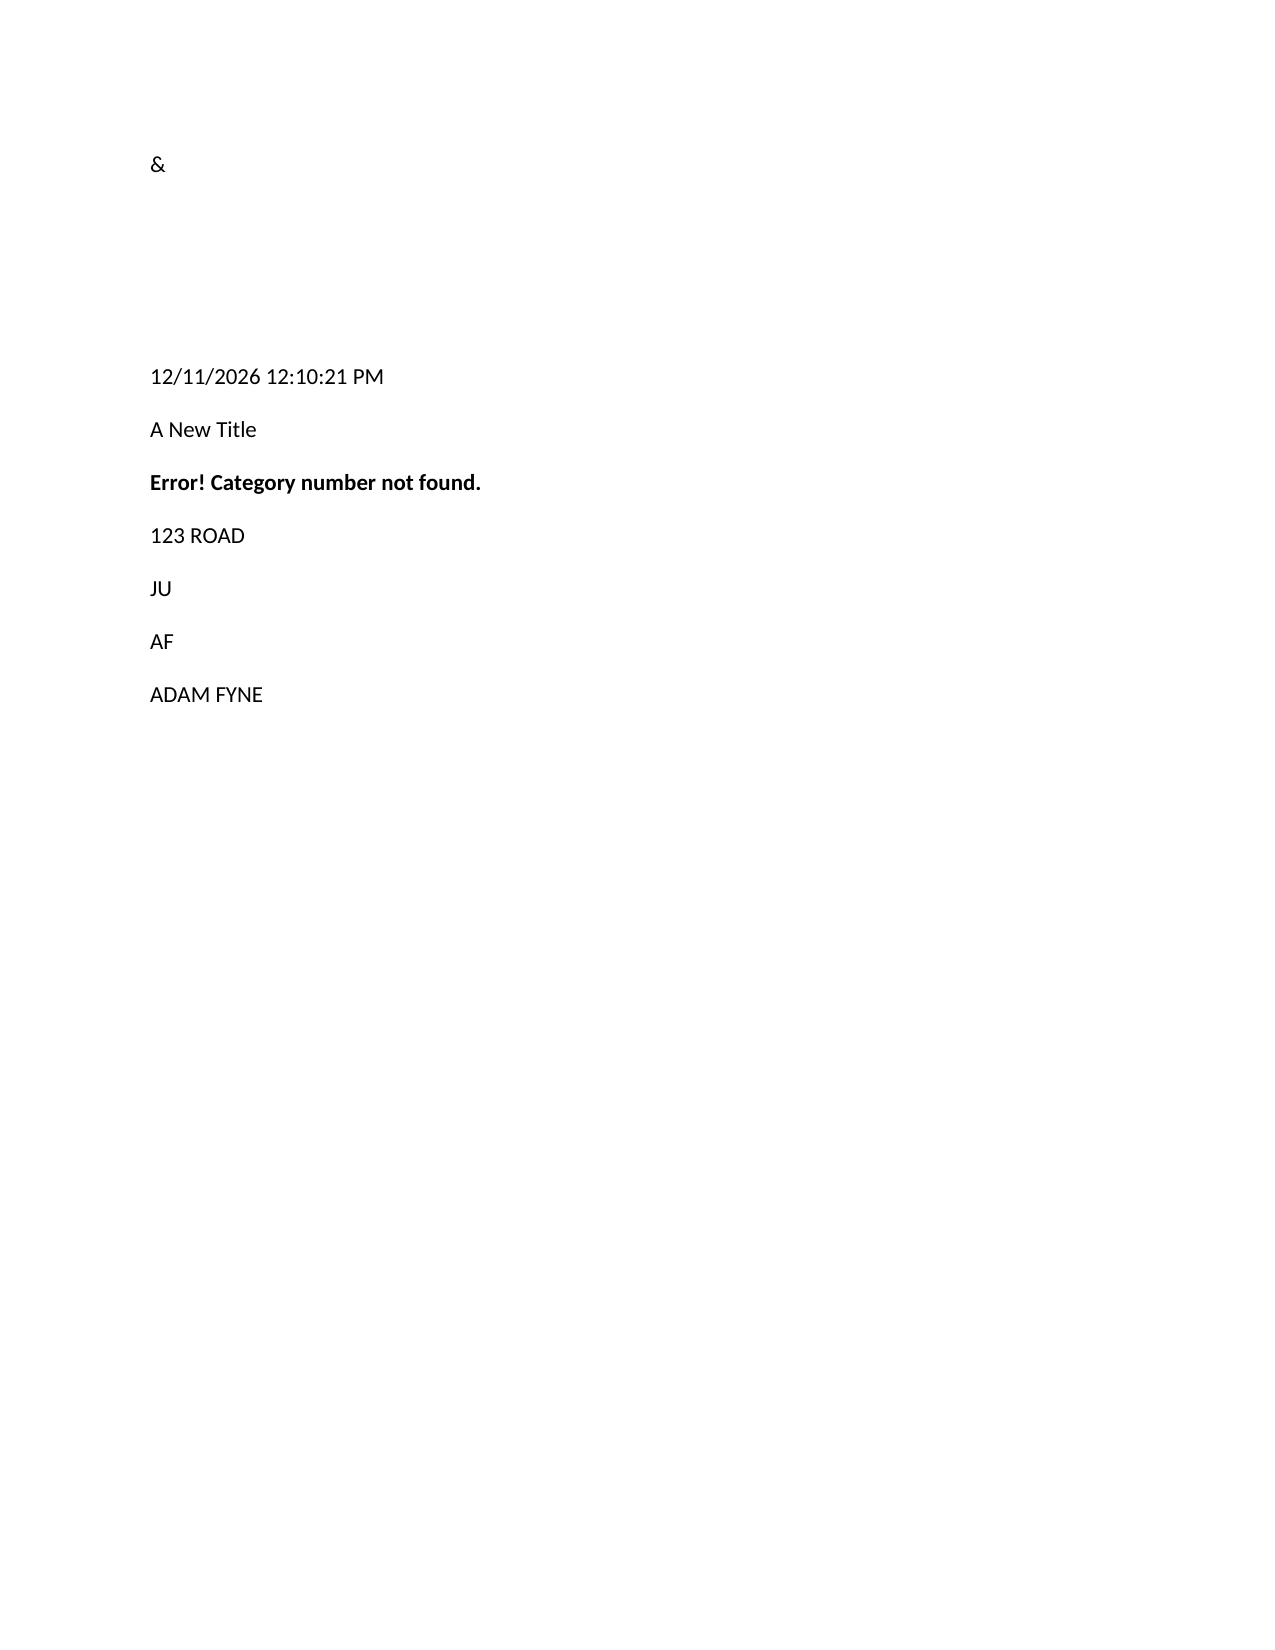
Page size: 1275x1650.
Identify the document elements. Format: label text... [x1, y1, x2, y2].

text JU [150, 574, 1125, 602]
text Error! Category number not found. [150, 468, 1125, 496]
text 13/01/2025 10:05:07 AM [150, 362, 1125, 390]
text ADAM FYNE [150, 680, 1125, 708]
text AF [150, 627, 1125, 655]
text 123 ROAD [150, 521, 1125, 549]
text A New Title [150, 415, 1125, 443]
